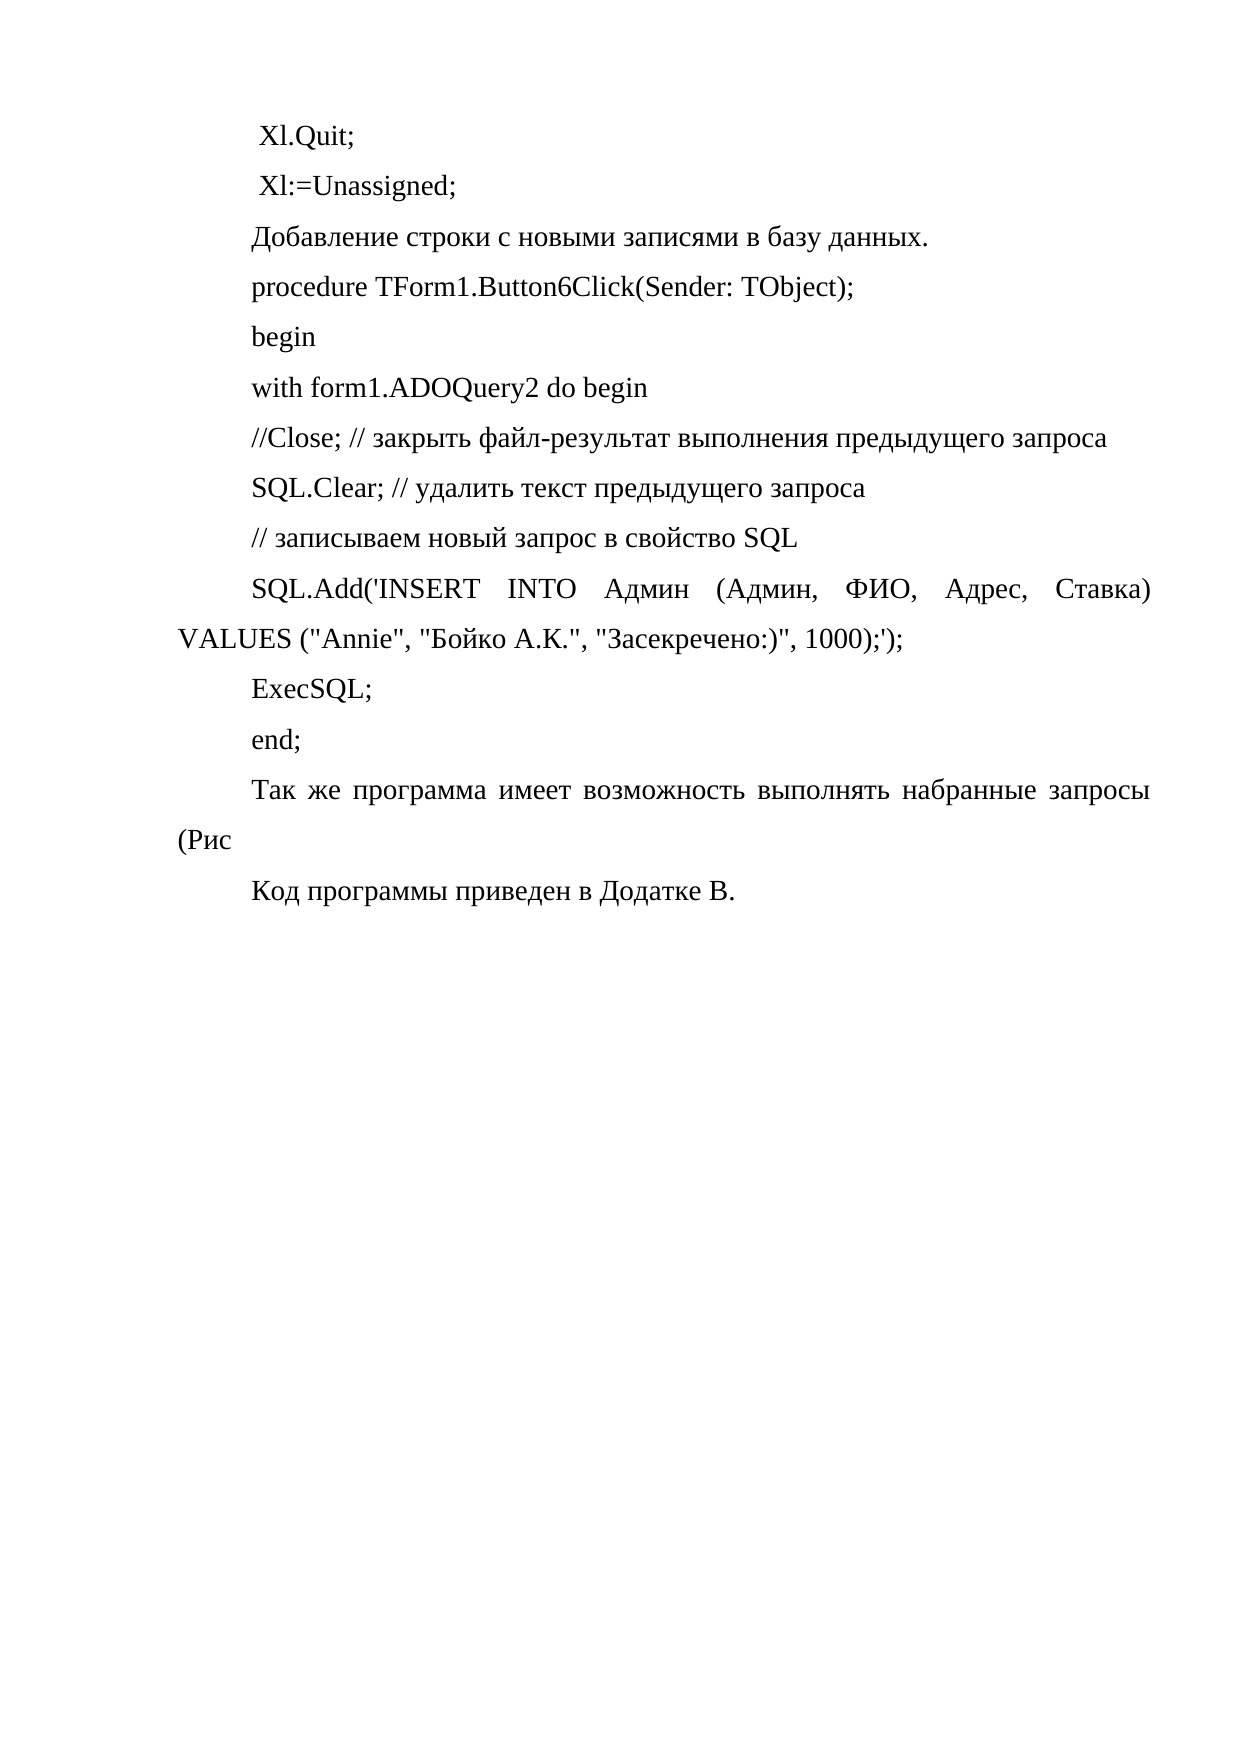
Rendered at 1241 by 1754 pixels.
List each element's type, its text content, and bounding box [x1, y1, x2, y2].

text with form1.ADOQuery2 do begin [177, 370, 1152, 403]
text begin [177, 319, 1152, 353]
text //Close; // закрыть файл-результат выполнения предыдущего запроса [177, 420, 1152, 453]
text end; [177, 722, 1152, 755]
text Код программы приведен в Додатке В. [177, 873, 1152, 906]
text // записываем новый запрос в свойство SQL [177, 521, 1152, 554]
text procedure TForm1.Button6Click(Sender: TObject); [177, 269, 1152, 303]
text ExecSQL; [177, 672, 1152, 705]
text Добавление строки с новыми записями в базу данных. [177, 219, 1152, 252]
text Xl.Quit; [177, 118, 1152, 152]
text SQL.Add('INSERT INTO Админ (Админ, ФИО, Адрес, Ставка) VALUES ("Annie", "Бойко А.К.", "Засекречено:)", 1000);'); [177, 571, 1152, 655]
text Так же программа имеет возможность выполнять набранные запросы (Рис [177, 772, 1152, 856]
text Xl:=Unassigned; [177, 168, 1152, 202]
text SQL.Clear; // удалить текст предыдущего запроса [177, 470, 1152, 504]
